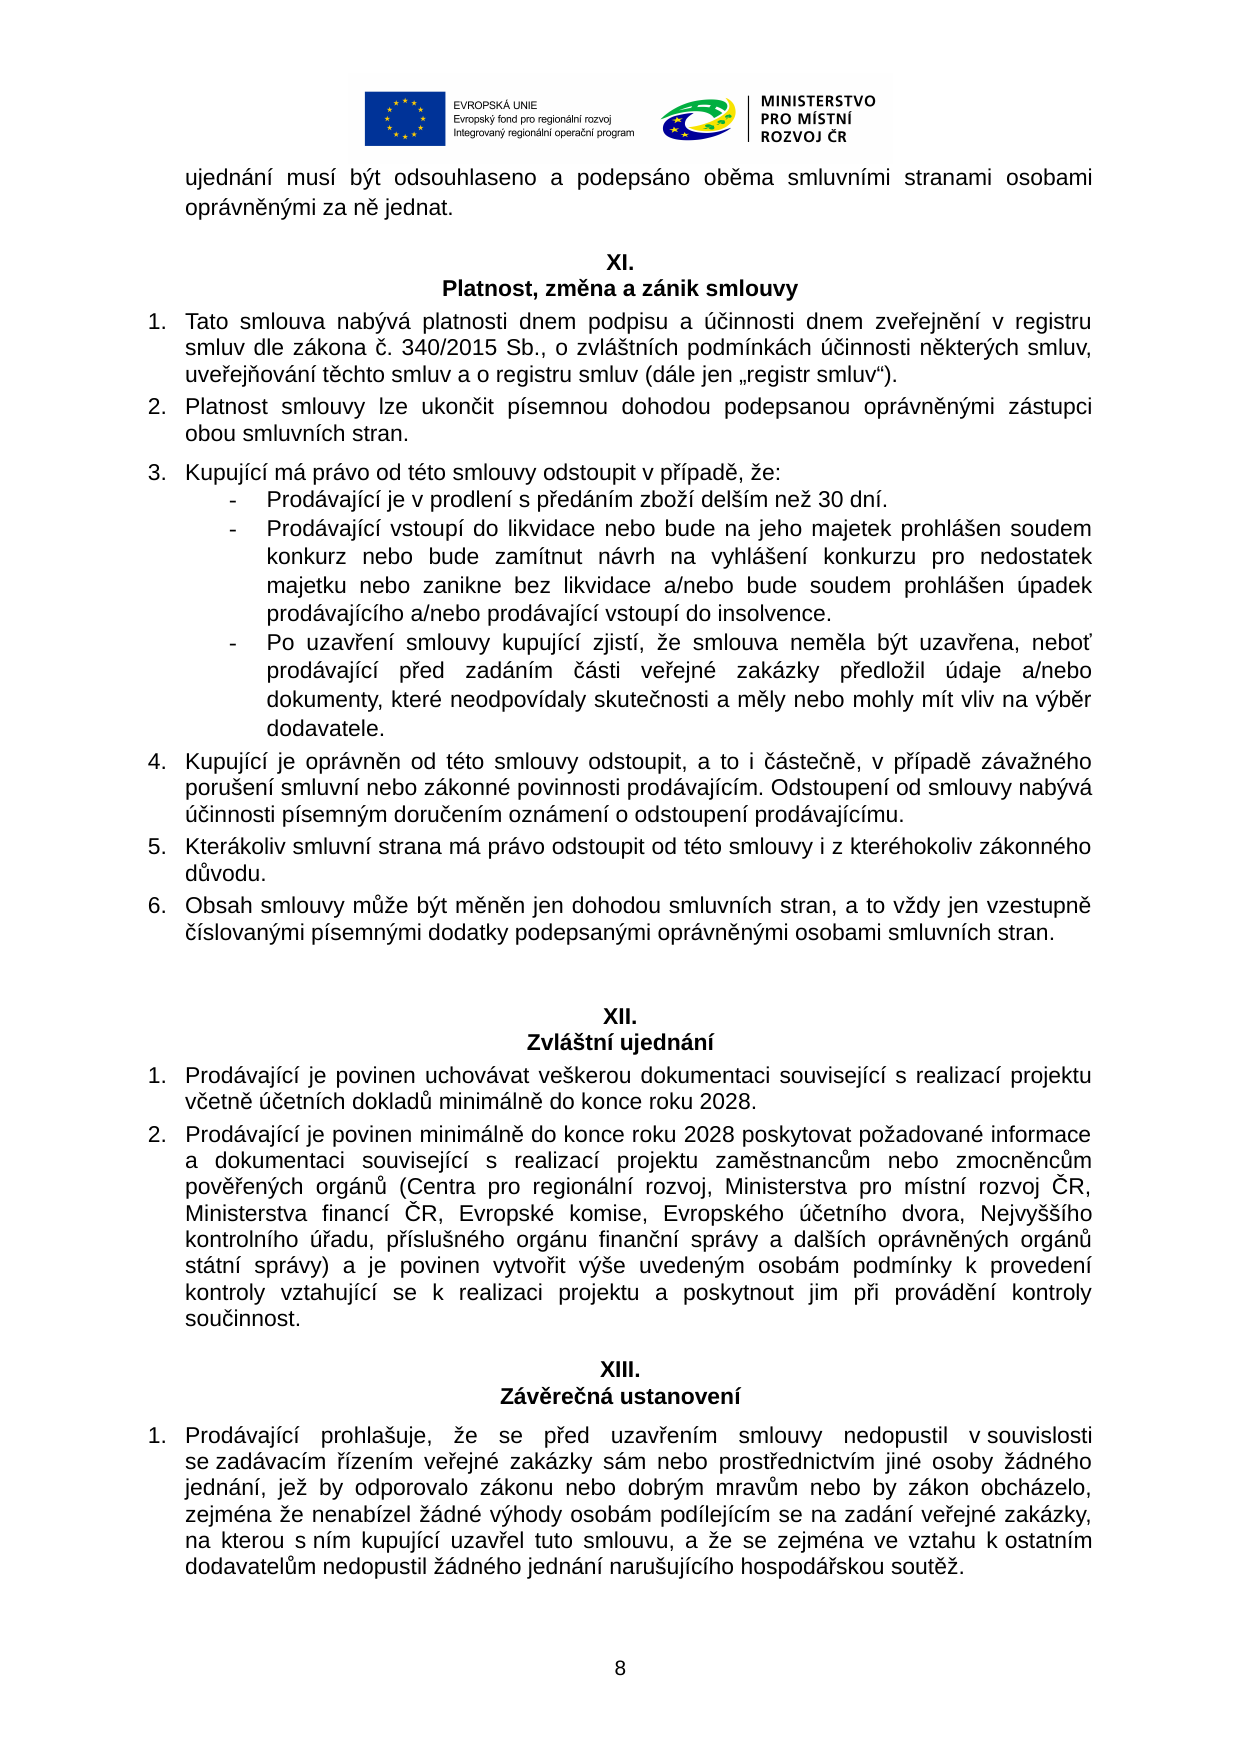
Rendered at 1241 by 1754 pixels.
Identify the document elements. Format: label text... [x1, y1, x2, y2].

list Prodávající je v prodlení s předáním zboží delším než 30 dní. [229, 485, 1092, 513]
list Kterákoliv smluvní strana má právo odstoupit od této smlouvy i z kteréhokoliv zákonného důvodu. [148, 833, 1092, 886]
list Platnost smlouvy lze ukončit písemnou dohodou podepsanou oprávněnými zástupci obou smluvních stran. [148, 393, 1092, 446]
list Prodávající prohlašuje, že se před uzavřením smlouvy nedopustil v souvislosti se zadávacím řízením veřejné zakázky sám nebo prostřednictvím jiné osoby žádného jednání, jež by odporovalo zákonu nebo dobrým mravům nebo by zákon obcházelo, zejména že nenabízel žádné výhody osobám podílejícím se na zadání veřejné zakázky, na kterou s ním kupující uzavřel tuto smlouvu, a že se zejména ve vztahu k ostatním dodavatelům nedopustil žádného jednání narušujícího hospodářskou soutěž. [148, 1422, 1092, 1580]
list Tato smlouva nabývá platnosti dnem podpisu a účinnosti dnem zveřejnění v registru smluv dle zákona č. 340/2015 Sb., o zvláštních podmínkách účinnosti některých smluv, uveřejňování těchto smluv a o registru smluv (dále jen „registr smluv“). [148, 308, 1092, 387]
text Platnost, změna a zánik smlouvy [148, 275, 1092, 302]
text XII. [148, 1003, 1092, 1029]
text Závěrečná ustanovení [148, 1383, 1092, 1409]
list Prodávající vstoupí do likvidace nebo bude na jeho majetek prohlášen soudem konkurz nebo bude zamítnut návrh na vyhlášení konkurzu pro nedostatek majetku nebo zanikne bez likvidace a/nebo bude soudem prohlášen úpadek prodávajícího a/nebo prodávající vstoupí do insolvence. [229, 513, 1092, 628]
text XI. [148, 249, 1092, 275]
list Kupující má právo od této smlouvy odstoupit v případě, že: [148, 458, 1092, 485]
list Prodávající je povinen uchovávat veškerou dokumentaci související s realizací projektu včetně účetních dokladů minimálně do konce roku 2028. [148, 1062, 1092, 1114]
text Zvláštní ujednání [148, 1029, 1092, 1055]
list Kupující je oprávněn od této smlouvy odstoupit, a to i částečně, v případě závažného porušení smluvní nebo zákonné povinnosti prodávajícím. Odstoupení od smlouvy nabývá účinnosti písemným doručením oznámení o odstoupení prodávajícímu. [148, 748, 1092, 827]
list Obsah smlouvy může být měněn jen dohodou smluvních stran, a to vždy jen vzestupně číslovanými písemnými dodatky podepsanými oprávněnými osobami smluvních stran. [148, 892, 1092, 945]
list Po uzavření smlouvy kupující zjistí, že smlouva neměla být uzavřena, neboť prodávající před zadáním části veřejné zakázky předložil údaje a/nebo dokumenty, které neodpovídaly skutečnosti a měly nebo mohly mít vliv na výběr dodavatele. [229, 628, 1092, 742]
picture [347, 73, 893, 164]
list Prodávající je povinen minimálně do konce roku 2028 poskytovat požadované informace a dokumentaci související s realizací projektu zaměstnancům nebo zmocněncům pověřených orgánů (Centra pro regionální rozvoj, Ministerstva pro místní rozvoj ČR, Ministerstva financí ČR, Evropské komise, Evropského účetního dvora, Nejvyššího kontrolního úřadu, příslušného orgánu finanční správy a dalších oprávněných orgánů státní správy) a je povinen vytvořit výše uvedeným osobám podmínky k provedení kontroly vztahující se k realizaci projektu a poskytnout jim při provádění kontroly součinnost. [148, 1121, 1092, 1331]
text XIII. [148, 1356, 1092, 1383]
